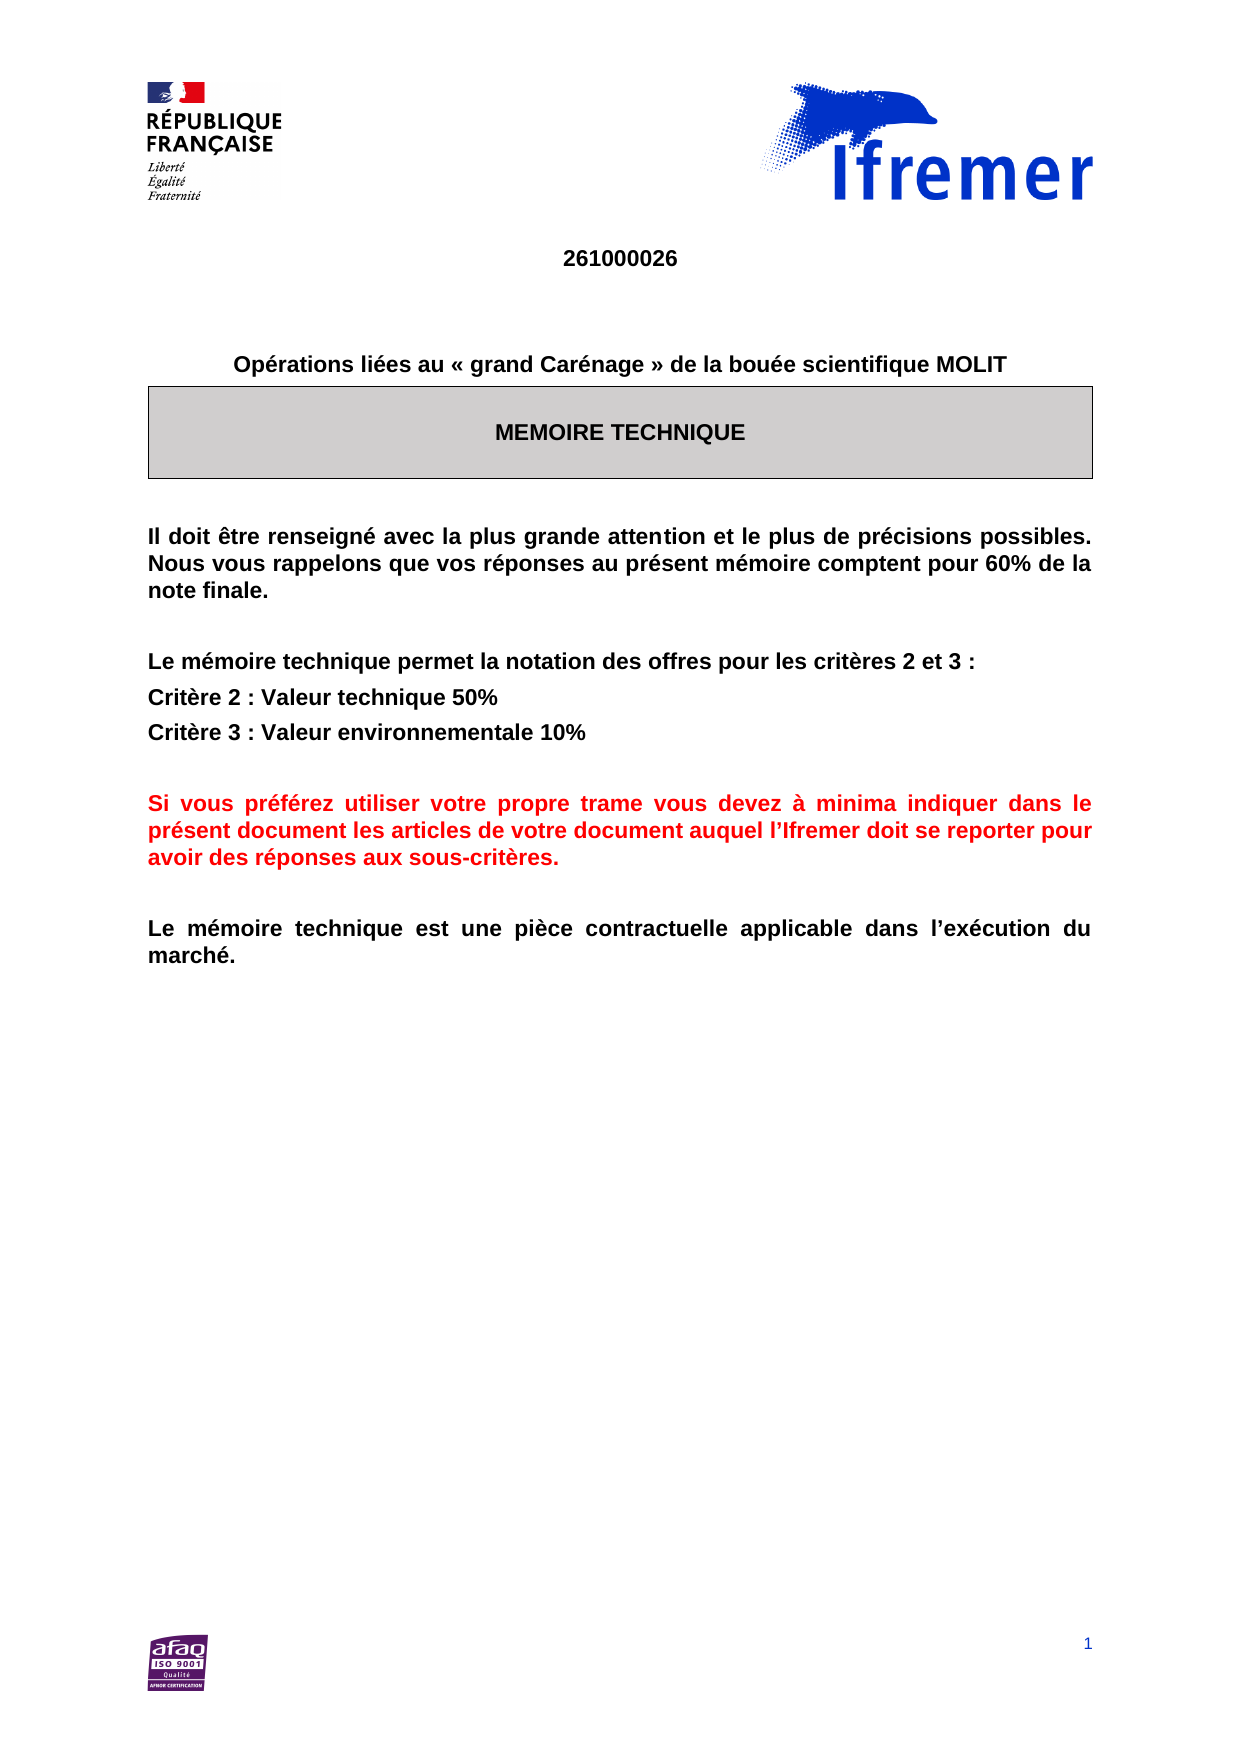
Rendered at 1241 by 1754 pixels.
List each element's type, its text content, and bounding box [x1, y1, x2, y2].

text Opérations liées au « grand Carénage » de la bouée scientifique MOLIT [148, 351, 1092, 378]
text Le mémoire technique est une pièce contractuelle applicable dans l’exécution du marché. [148, 914, 1092, 969]
text 261000026 [148, 244, 1092, 272]
picture [147, 82, 282, 200]
text Si vous préférez utiliser votre propre trame vous devez à minima indiquer dans le présent document les articles de votre document auquel l’Ifremer doit se reporter pour avoir des réponses aux sous-critères. [148, 789, 1092, 871]
picture [147, 1634, 208, 1691]
text Critère 2 : Valeur technique 50% [148, 683, 1092, 710]
table_header MEMOIRE TECHNIQUE [149, 387, 1092, 478]
text Il doit être renseigné avec la plus grande attention et le plus de précisions possibles. Nous vous rappelons que vos réponses au présent mémoire comptent pour 60% de la note finale. [148, 523, 1092, 604]
picture [760, 82, 1093, 200]
text Le mémoire technique permet la notation des offres pour les critères 2 et 3 : [148, 648, 1092, 675]
text Critère 3 : Valeur environnementale 10% [148, 719, 1092, 746]
